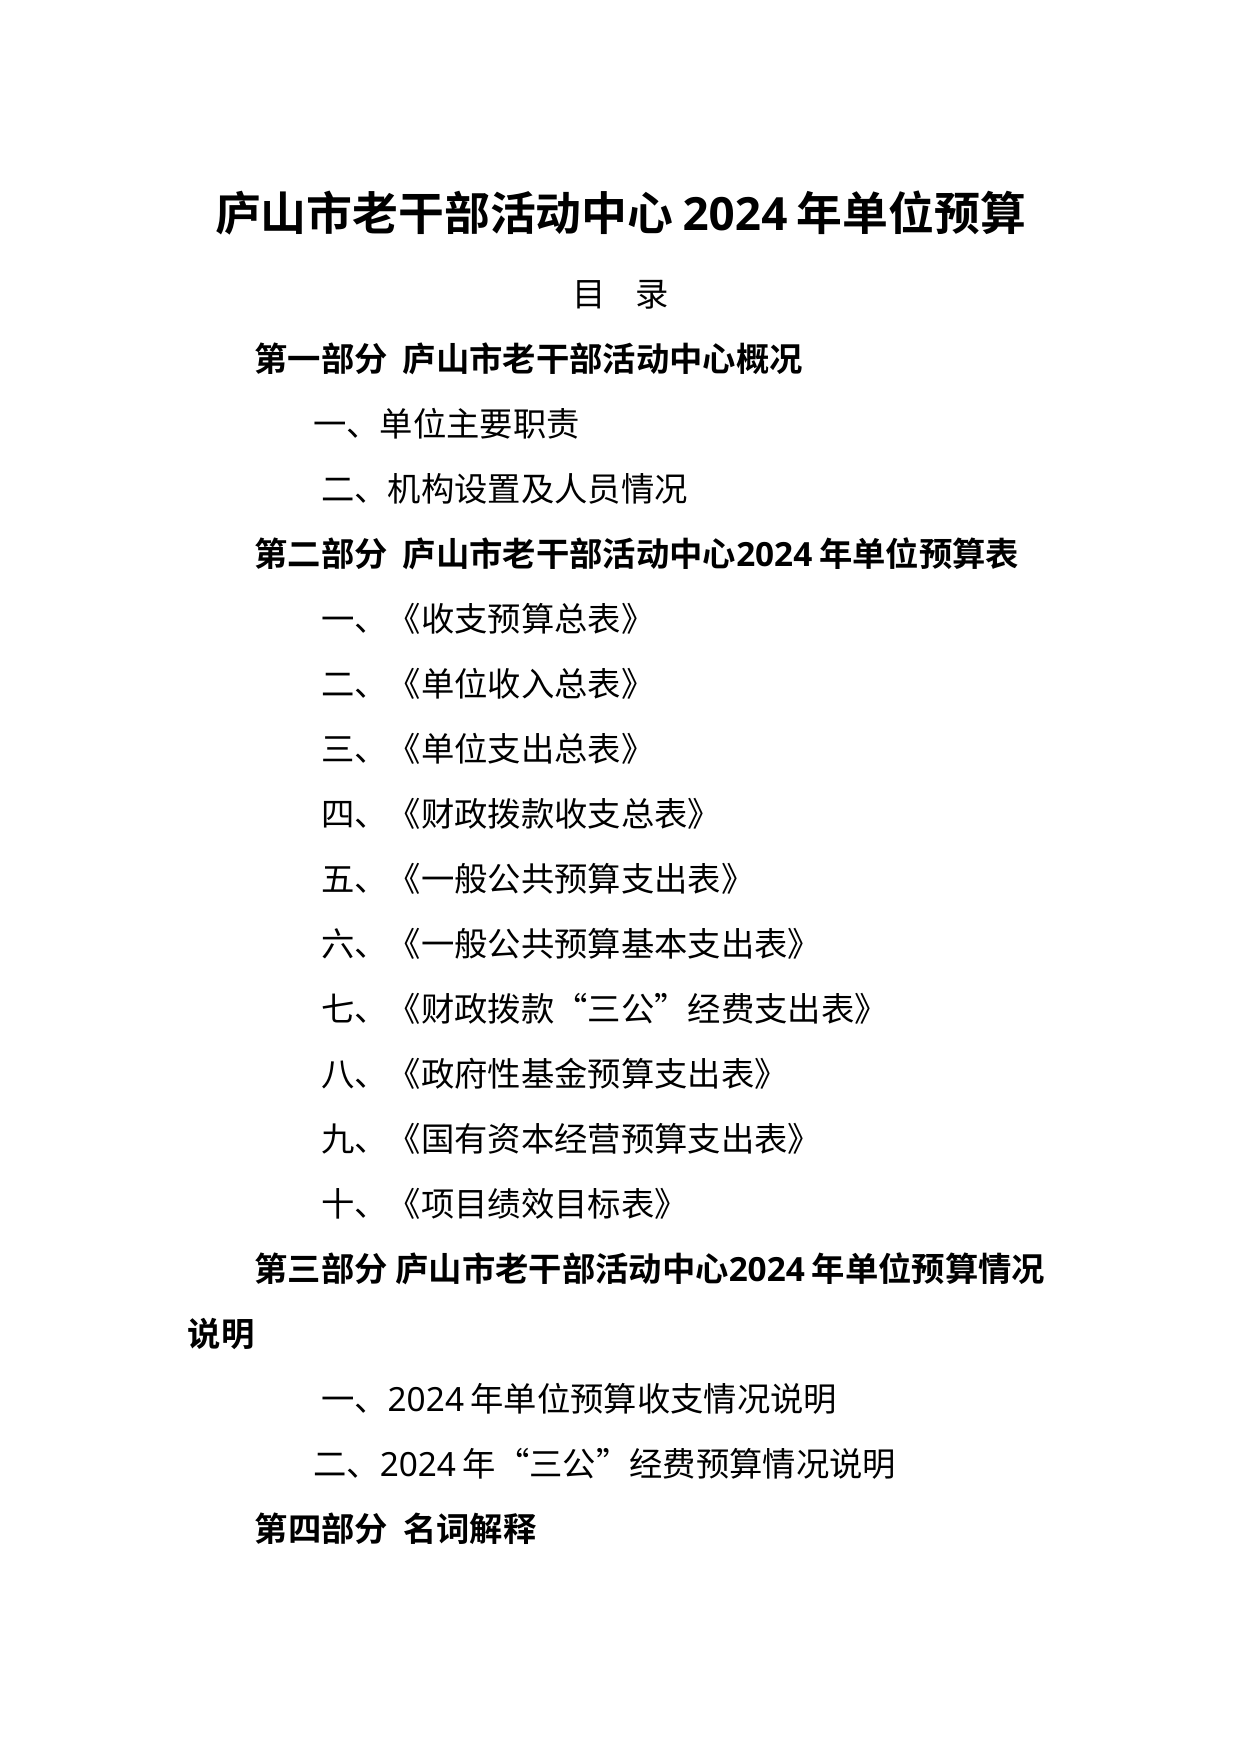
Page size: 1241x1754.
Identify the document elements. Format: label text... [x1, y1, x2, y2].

text 庐山市老干部活动中心2024年单位预算 [187, 162, 1053, 259]
text 第一部分 庐山市老干部活动中心概况 [187, 324, 1053, 389]
text 第二部分 庐山市老干部活动中心2024年单位预算表 [187, 519, 1053, 584]
text 一、2024年单位预算收支情况说明 [187, 1364, 1053, 1429]
text 十、《项目绩效目标表》 [187, 1169, 1053, 1234]
text 第四部分 名词解释 [187, 1494, 1053, 1559]
text 二、机构设置及人员情况 [187, 454, 1053, 519]
text 八、《政府性基金预算支出表》 [187, 1039, 1053, 1104]
text 五、《一般公共预算支出表》 [187, 844, 1053, 909]
text 三、《单位支出总表》 [187, 714, 1053, 779]
text 四、《财政拨款收支总表》 [187, 779, 1053, 844]
text 二、2024年“三公”经费预算情况说明 [187, 1429, 1053, 1494]
text 九、《国有资本经营预算支出表》 [187, 1104, 1053, 1169]
text 一、《收支预算总表》 [187, 584, 1053, 649]
text 七、《财政拨款“三公”经费支出表》 [187, 974, 1053, 1039]
text 二、《单位收入总表》 [187, 649, 1053, 714]
text 六、《一般公共预算基本支出表》 [187, 909, 1053, 974]
text 目 录 [187, 259, 1053, 324]
text 一、单位主要职责 [187, 389, 1053, 454]
text 第三部分 庐山市老干部活动中心2024年单位预算情况说明 [187, 1234, 1053, 1364]
